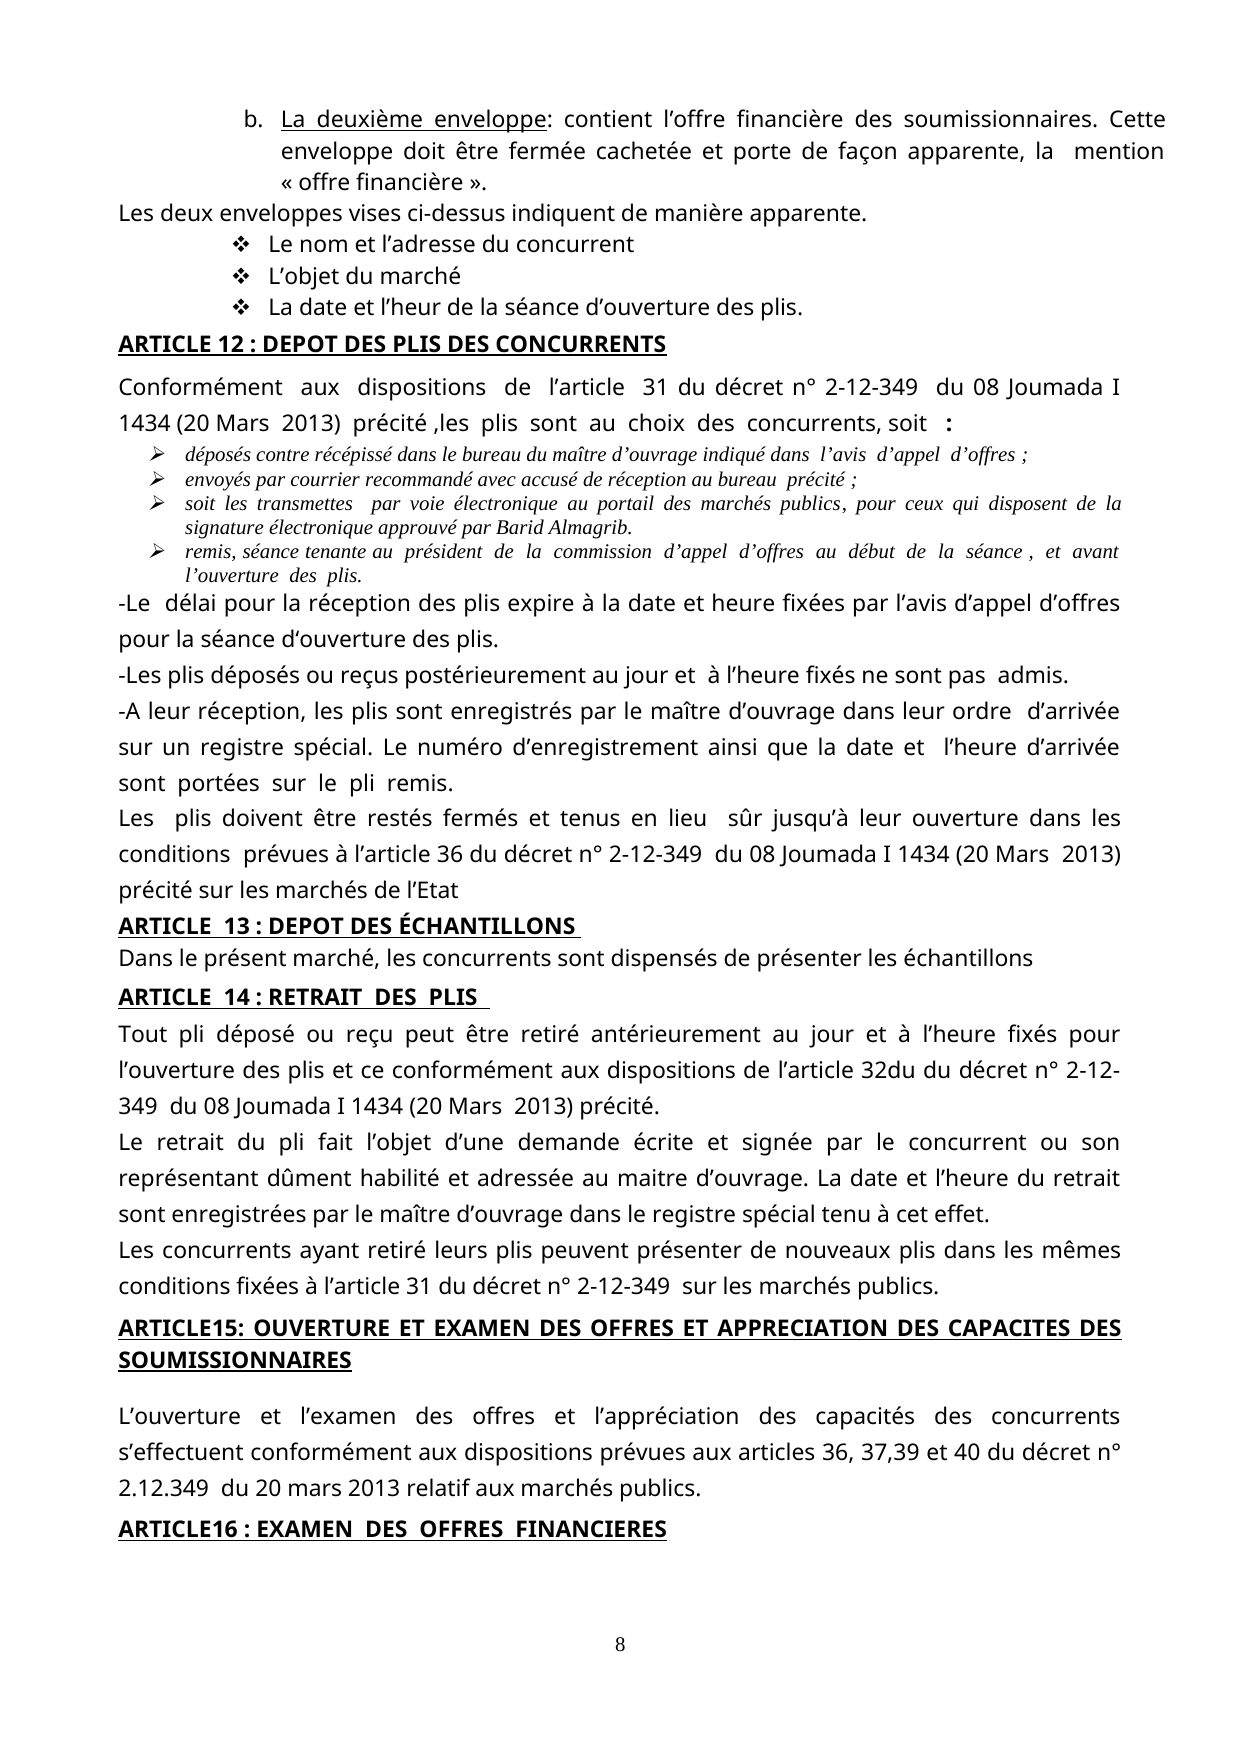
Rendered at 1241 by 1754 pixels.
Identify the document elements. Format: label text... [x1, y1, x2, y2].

list La deuxième enveloppe: contient l’offre financière des soumissionnaires. Cette enveloppe doit être fermée cachetée et porte de façon apparente, la mention « offre financière ». [243, 103, 1166, 197]
text Dans le présent marché, les concurrents sont dispensés de présenter les échantillons [118, 941, 1122, 973]
text Conformément aux dispositions de l’article 31 du décret n° 2-12-349 du 08 Joumada I 1434 (20 Mars 2013) précité ,les plis sont au choix des concurrents, soit : [118, 371, 1122, 438]
text ARTICLE15: Ouverture et examen des offres et apprEciation des capacites des soumissionnaires [118, 1312, 1122, 1339]
list remis, séance tenante au président de la commission d’appel d’offres au début de la séance , et avant l’ouverture des plis. [148, 539, 1122, 587]
list L’objet du marché [231, 260, 1122, 291]
text -Les plis déposés ou reçus postérieurement au jour et à l’heure fixés ne sont pas admis. [118, 659, 1122, 690]
text -Le délai pour la réception des plis expire à la date et heure fixées par l’avis d’appel d’offres pour la séance d‘ouverture des plis. [118, 587, 1122, 654]
text ARTICLE 14 : RETRAIT DES PLIS [118, 981, 1122, 1012]
text Le retrait du pli fait l’objet d’une demande écrite et signée par le concurrent ou son représentant dûment habilité et adressée au maitre d’ouvrage. La date et l’heure du retrait sont enregistrées par le maître d’ouvrage dans le registre spécial tenu à cet effet. [118, 1126, 1122, 1229]
list envoyés par courrier recommandé avec accusé de réception au bureau précité ; [148, 466, 1122, 491]
text Tout pli déposé ou reçu peut être retiré antérieurement au jour et à l’heure fixés pour l’ouverture des plis et ce conformément aux dispositions de l’article 32du du décret n° 2-12-349 du 08 Joumada I 1434 (20 Mars 2013) précité. [118, 1018, 1122, 1121]
text Les plis doivent être restés fermés et tenus en lieu sûr jusqu’à leur ouverture dans les conditions prévues à l’article 36 du décret n° 2-12-349 du 08 Joumada I 1434 (20 Mars 2013) précité sur les marchés de l’Etat [118, 802, 1122, 906]
text ARTICLE 12 : DEPOT DES PLIS DES CONCURRENTS [118, 328, 1122, 359]
list soit les transmettes par voie électronique au portail des marchés publics, pour ceux qui disposent de la signature électronique approuvé par Barid Almagrib. [148, 491, 1122, 539]
text -A leur réception, les plis sont enregistrés par le maître d’ouvrage dans leur ordre d’arrivée sur un registre spécial. Le numéro d’enregistrement ainsi que la date et l’heure d’arrivée sont portées sur le pli remis. [118, 694, 1122, 798]
text ARTICLE 13 : DEPOT DES échantillons [118, 910, 1122, 941]
list déposés contre récépissé dans le bureau du maître d’ouvrage indiqué dans l’avis d’appel d’offres ; [148, 442, 1122, 466]
text L’ouverture et l’examen des offres et l’appréciation des capacités des concurrents s’effectuent conformément aux dispositions prévues aux articles 36, 37,39 et 40 du décret n° 2.12.349 du 20 mars 2013 relatif aux marchés publics. [118, 1400, 1122, 1503]
list Le nom et l’adresse du concurrent [231, 228, 1122, 260]
text ARTICLE15: Ouverture et examen des offres et apprEciation des capacites des soumissionnaires [118, 1340, 1122, 1375]
text Les concurrents ayant retiré leurs plis peuvent présenter de nouveaux plis dans les mêmes conditions fixées à l’article 31 du décret n° 2-12-349 sur les marchés publics. [118, 1234, 1122, 1301]
list La date et l’heur de la séance d’ouverture des plis. [231, 291, 1122, 322]
text Les deux enveloppes vises ci-dessus indiquent de manière apparente. [118, 197, 1122, 228]
text ARTICLE16 : EXAMEN DES OFFRES FINANCIERES [118, 1513, 1122, 1544]
